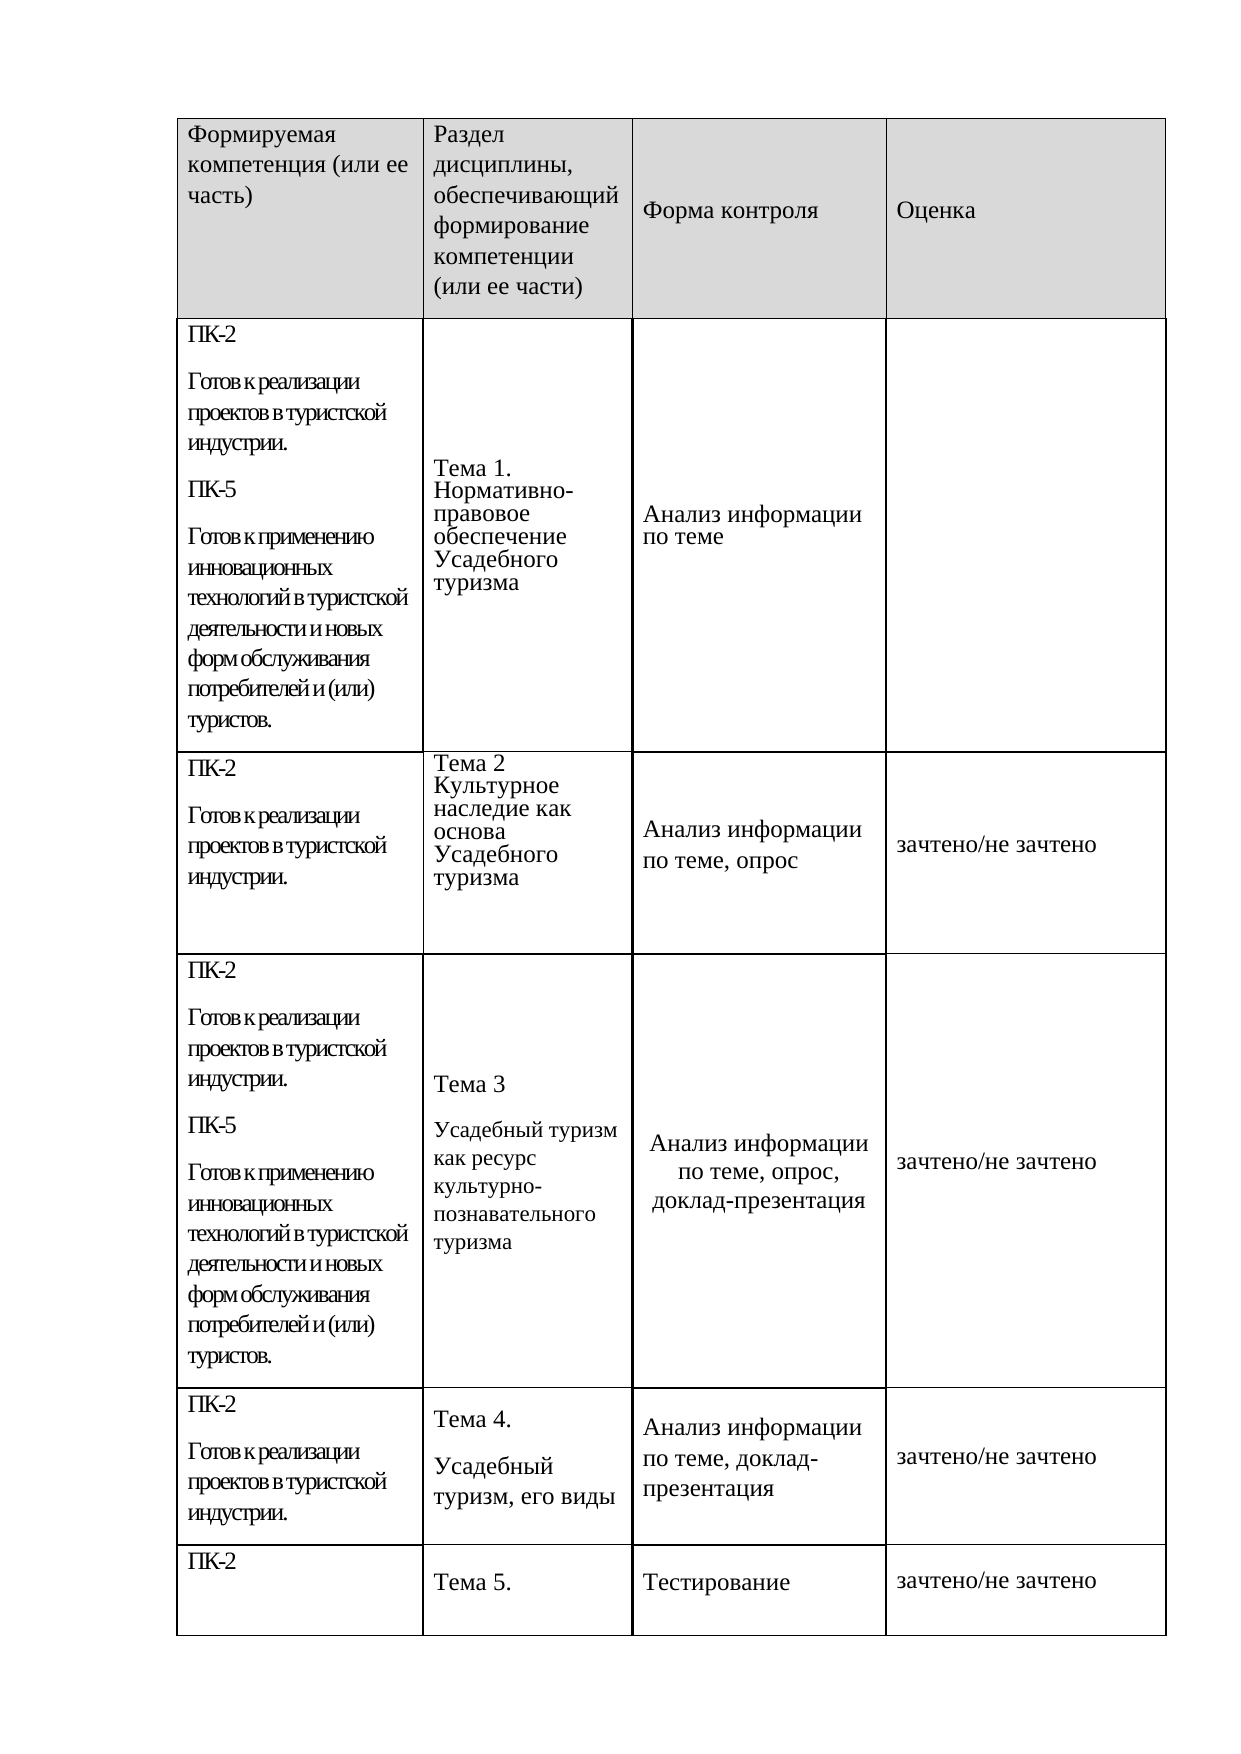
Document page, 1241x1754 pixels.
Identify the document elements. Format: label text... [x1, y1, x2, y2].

table_cell [887, 319, 1165, 751]
table_cell ПК-2 Готов к реализации проектов в туристской индустрии. ПК-5 Готов к применению инновационных технологий в туристской деятельности и новых форм обслуживания потребителей и (или) туристов. [178, 319, 422, 751]
table_header Раздел дисциплины, обеспечивающий формирование компетенции (или ее части) [424, 119, 632, 318]
table_cell зачтено/не зачтено [887, 1388, 1165, 1544]
table_cell Тема 5. Особенности русской усадьбы [424, 1545, 631, 1635]
table_header Формируемая компетенция (или ее часть) [178, 119, 423, 318]
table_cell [178, 1389, 422, 1544]
table_cell Анализ информации по теме, опрос, доклад-презентация [634, 955, 885, 1387]
table_cell Тема 2 Культурное наследие как основа Усадебного туризма [424, 752, 631, 953]
table_cell Тема 3 Усадебный туризм как ресурс культурно-познавательного туризма [424, 955, 631, 1387]
table_cell ПК-2 Готов к реализации проектов в туристской индустрии. ПК-5 Готов к применению инновационных технологий в туристской деятельности и новых форм обслуживания потребителей и (или) туристов. [178, 955, 422, 1387]
table_cell Анализ информации по теме, опрос [634, 753, 885, 953]
table_cell Анализ информации по теме [634, 319, 885, 751]
table_cell Тема 1. Нормативно-правовое обеспечение Усадебного туризма [424, 319, 631, 751]
table_cell зачтено/не зачтено [887, 1545, 1165, 1635]
table_cell Тема 4. Усадебный туризм, его виды [424, 1388, 631, 1544]
table_header Форма контроля [633, 119, 886, 318]
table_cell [178, 1546, 422, 1635]
table_cell Тестирование [634, 1546, 885, 1635]
table_header Оценка [887, 119, 1165, 318]
table_cell Анализ информации по теме, доклад-презентация [634, 1389, 885, 1544]
table_cell зачтено/не зачтено [887, 954, 1165, 1387]
table_cell ПК-2 Готов к реализации проектов в туристской индустрии. [178, 753, 423, 953]
table_cell зачтено/не зачтено [887, 753, 1165, 953]
